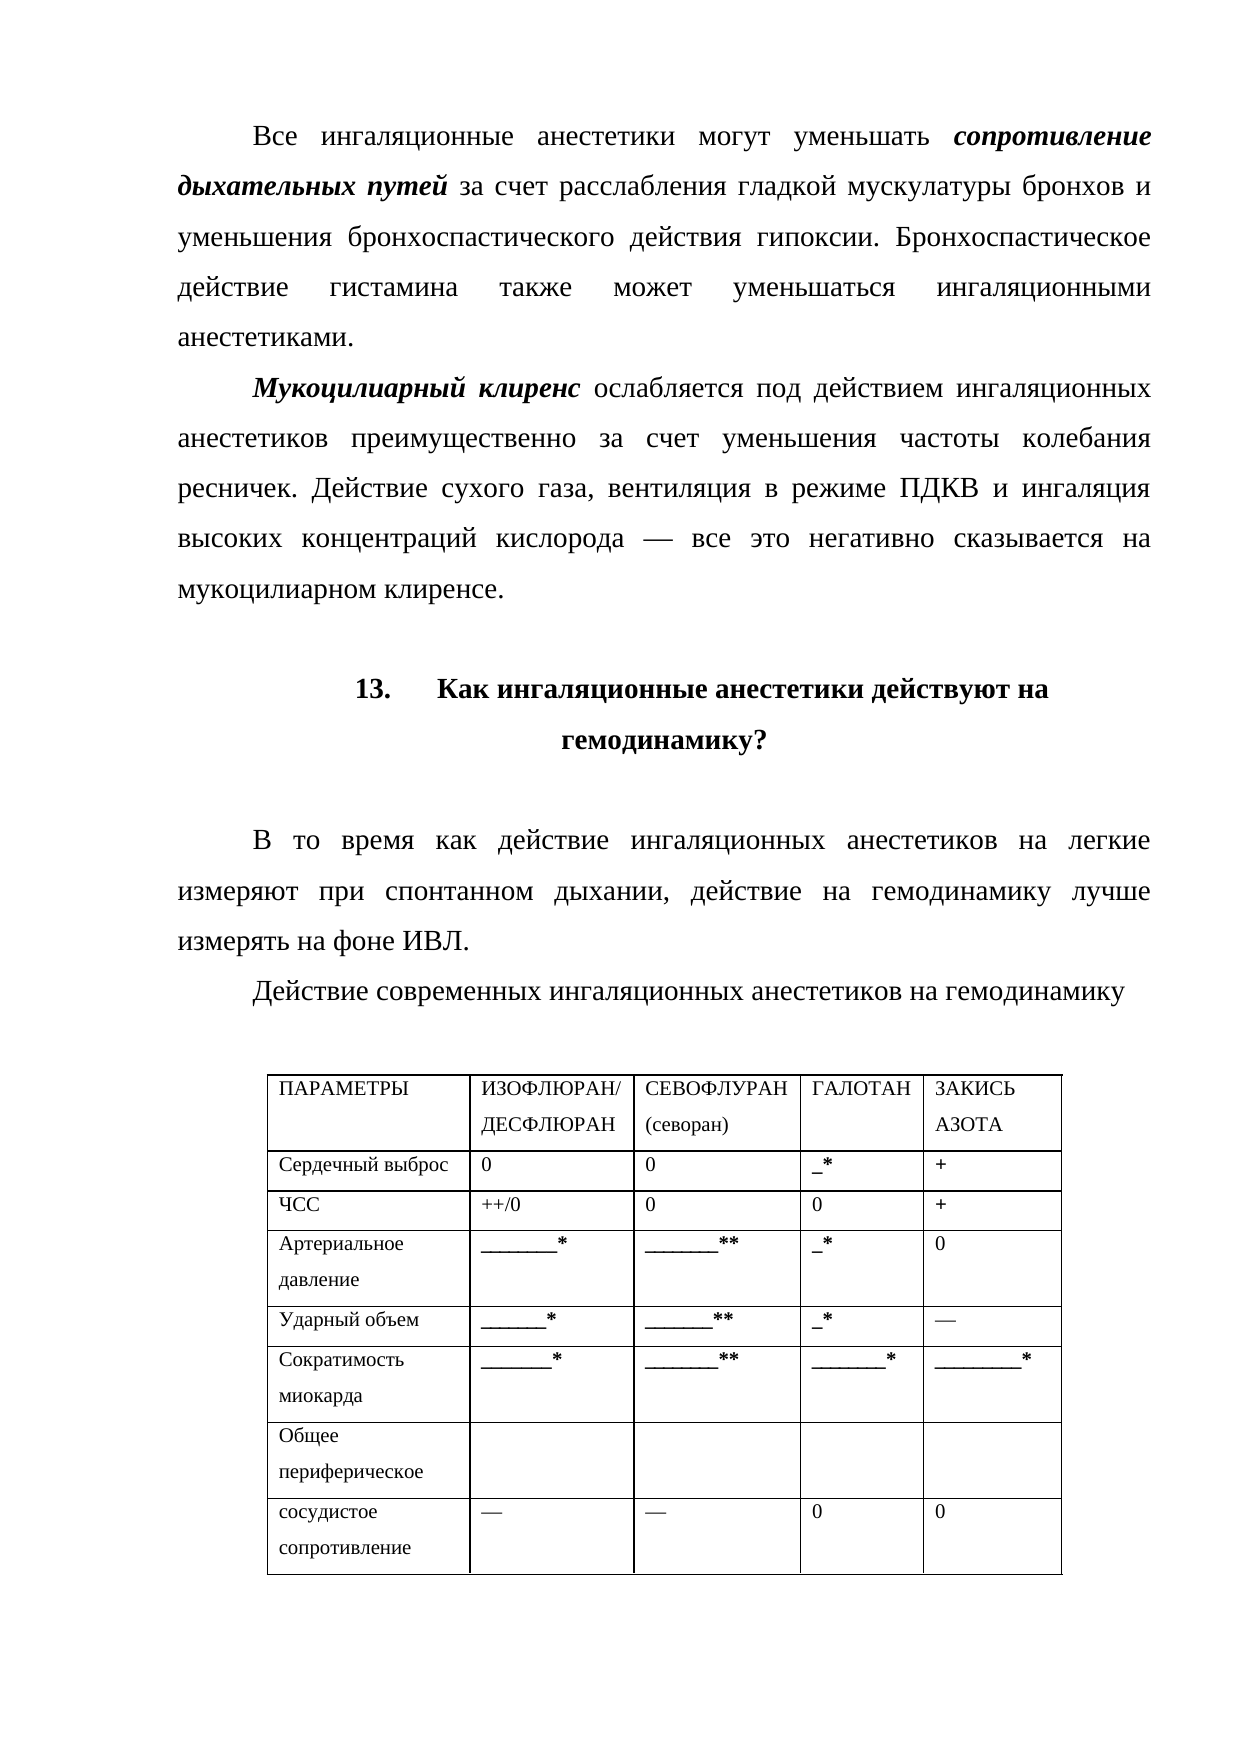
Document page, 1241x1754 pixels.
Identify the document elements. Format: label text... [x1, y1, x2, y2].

table_cell [801, 1423, 923, 1497]
table_cell ** [635, 1347, 800, 1422]
table_cell [924, 1423, 1061, 1497]
table_cell _* [801, 1152, 923, 1190]
table_cell Артериальное давление [268, 1231, 469, 1306]
table_cell 0 [471, 1152, 633, 1190]
table_cell ** [635, 1231, 800, 1306]
table_cell * [471, 1307, 633, 1346]
table_cell Ударный объем [268, 1307, 469, 1346]
table_cell — [635, 1499, 800, 1573]
table_cell — [471, 1499, 633, 1573]
text Действие современных ингаляционных анестетиков на гемодинамику [177, 973, 1152, 1007]
table_cell 0 [635, 1152, 800, 1190]
table_cell _* [471, 1231, 633, 1306]
table_cell [471, 1423, 633, 1497]
table_cell _* [801, 1231, 923, 1306]
table_cell * [924, 1347, 1061, 1422]
table_cell сосудистое сопротивление [268, 1499, 469, 1573]
text В то время как действие ингаляционных анестетиков на легкие измеряют при спонтанном дыхании, действие на гемодинамику лучше измерять на фоне ИВЛ. [177, 822, 1152, 957]
table_cell 0 [924, 1231, 1061, 1306]
table_cell — [924, 1307, 1061, 1346]
table_header ГАЛОТАН [801, 1076, 923, 1150]
table_cell Сократимость миокарда [268, 1347, 469, 1422]
table_cell Общее периферическое [268, 1423, 469, 1497]
table_cell 0 [635, 1192, 800, 1230]
text Мукоцилиарный клиренс ослабляется под действием ингаляционных анестетиков преимущественно за счет уменьшения частоты колебания ресничек. Действие сухого газа, вентиляция в режиме ПДКВ и ингаляция высоких концентраций кислорода — все это негативно сказывается на мукоцилиарном клиренсе. [177, 370, 1152, 604]
table_cell * [471, 1347, 633, 1422]
table_header ПАРАМЕТРЫ [268, 1076, 469, 1150]
table_cell [635, 1423, 800, 1497]
table_cell Сердечный выброс [268, 1152, 469, 1190]
table_cell 0 [801, 1192, 923, 1230]
table_cell _* [801, 1307, 923, 1346]
table_cell * [801, 1347, 923, 1422]
text Все ингаляционные анестетики могут уменьшать сопротивление дыхательных путей за счет расслабления гладкой мускулатуры бронхов и уменьшения бронхоспастического действия гипоксии. Бронхоспастическое действие гистамина также может уменьшаться ингаляционными анестетиками. [177, 118, 1152, 353]
table_header ИЗОФЛЮРАН/ ДЕСФЛЮРАН [471, 1076, 633, 1150]
table_cell 0 [924, 1499, 1061, 1573]
table_cell + [924, 1152, 1061, 1190]
table_header СЕВОФЛУРАН (севоран) [635, 1076, 800, 1150]
table_cell ** [635, 1307, 800, 1346]
table_cell + [924, 1192, 1061, 1230]
table_cell 0 [801, 1499, 923, 1573]
table_cell ++/0 [471, 1192, 633, 1230]
list Как ингаляционные анестетики действуют на гемодинамику? [177, 672, 1152, 755]
table_cell ЧСС [268, 1192, 469, 1230]
table_header ЗАКИСЬ АЗОТА [924, 1076, 1061, 1150]
